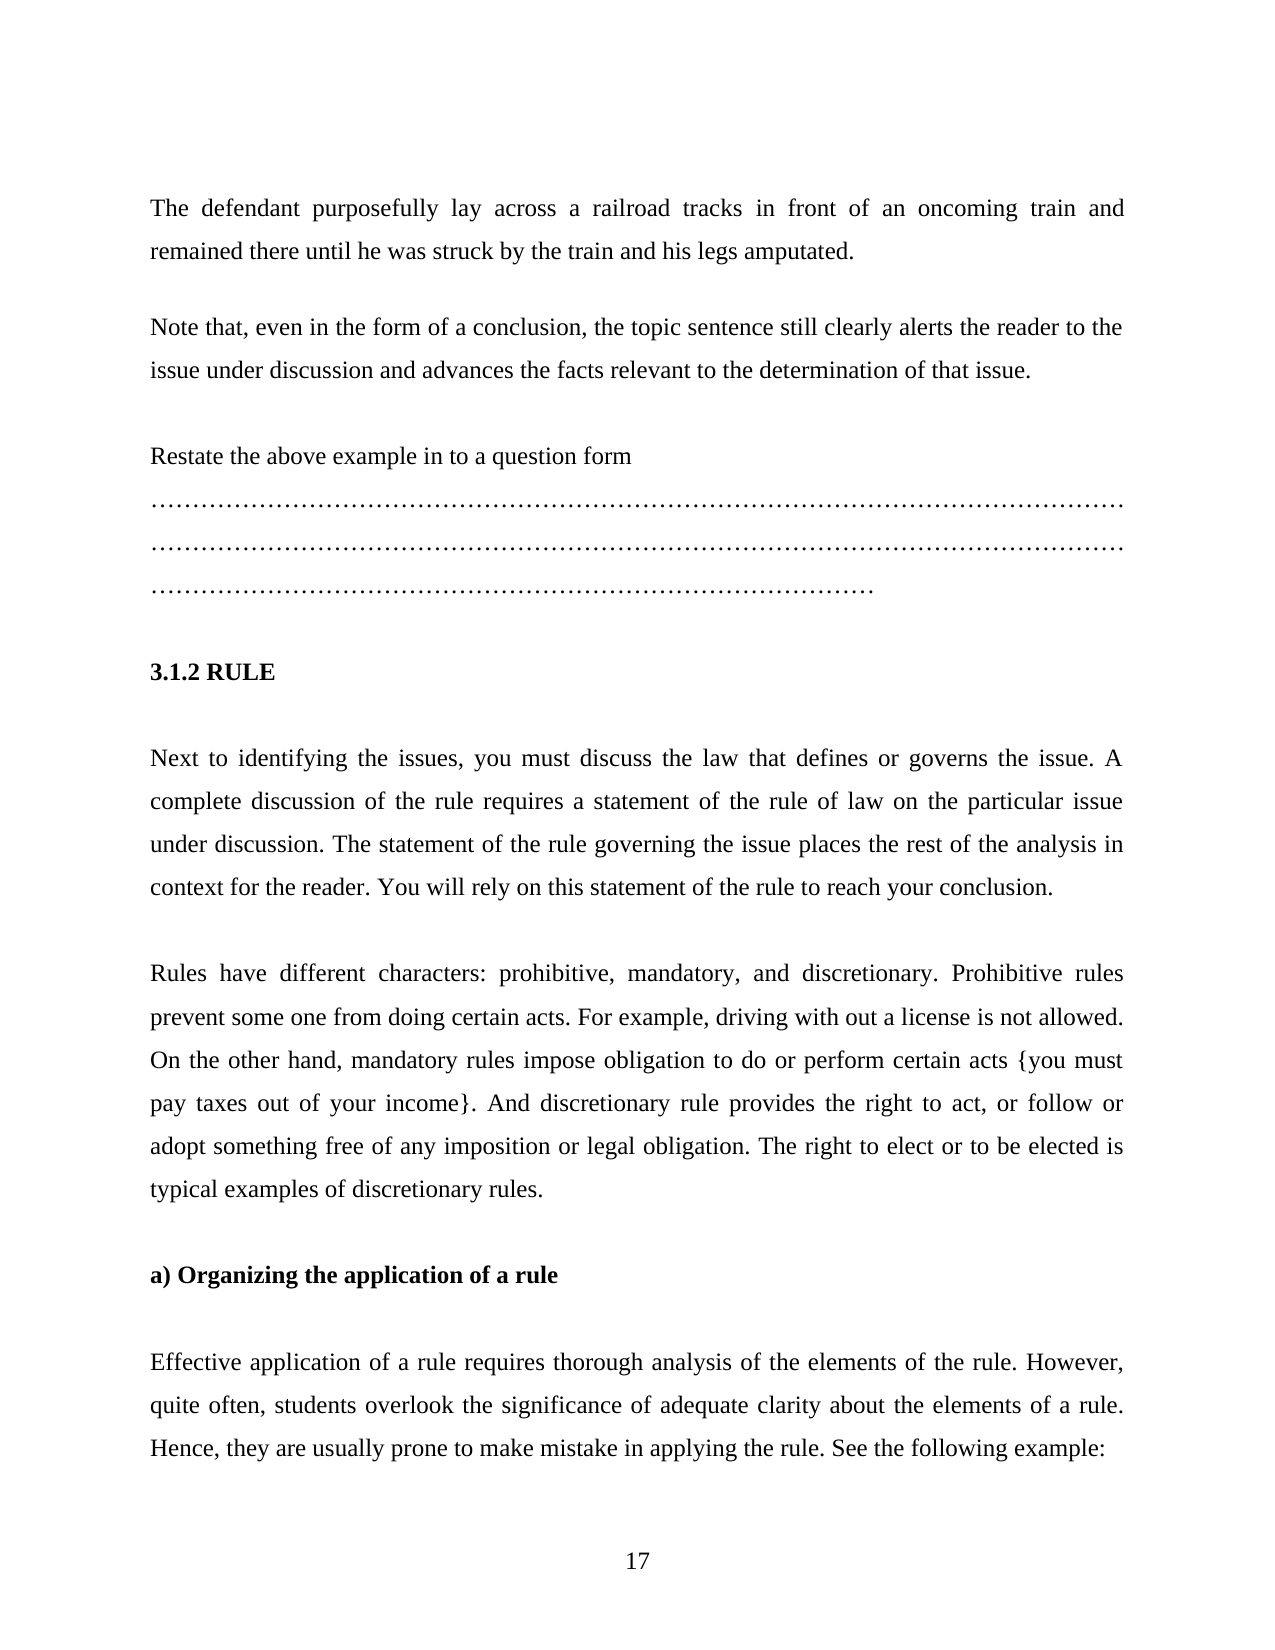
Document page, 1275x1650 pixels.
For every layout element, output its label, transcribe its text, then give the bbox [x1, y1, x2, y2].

text …………………………………………………………………………………………………………………………………………………………………………………………………………………………………………………………………………………………… [150, 484, 1125, 599]
text Restate the above example in to a question form [150, 441, 1125, 470]
text 3.1.2 RULE [150, 657, 1125, 685]
text The defendant purposefully lay across a railroad tracks in front of an oncoming train and remained there until he was struck by the train and his legs amputated. [150, 193, 1125, 265]
text Rules have different characters: prohibitive, mandatory, and discretionary. Prohibitive rules prevent some one from doing certain acts. For example, driving with out a license is not allowed. On the other hand, mandatory rules impose obligation to do or perform certain acts {you must pay taxes out of your income}. And discretionary rule provides the right to act, or follow or adopt something free of any imposition or legal obligation. The right to elect or to be elected is typical examples of discretionary rules. [150, 958, 1125, 1203]
text a) Organizing the application of a rule [150, 1260, 1125, 1289]
text Effective application of a rule requires thorough analysis of the elements of the rule. However, quite often, students overlook the significance of adequate clarity about the elements of a rule. Hence, they are usually prone to make mistake in applying the rule. See the following example: [150, 1347, 1125, 1462]
text Note that, even in the form of a conclusion, the topic sentence still clearly alerts the reader to the issue under discussion and advances the facts relevant to the determination of that issue. [150, 312, 1125, 383]
text Next to identifying the issues, you must discuss the law that defines or governs the issue. A complete discussion of the rule requires a statement of the rule of law on the particular issue under discussion. The statement of the rule governing the issue places the rest of the analysis in context for the reader. You will rely on this statement of the rule to reach your conclusion. [150, 743, 1125, 901]
